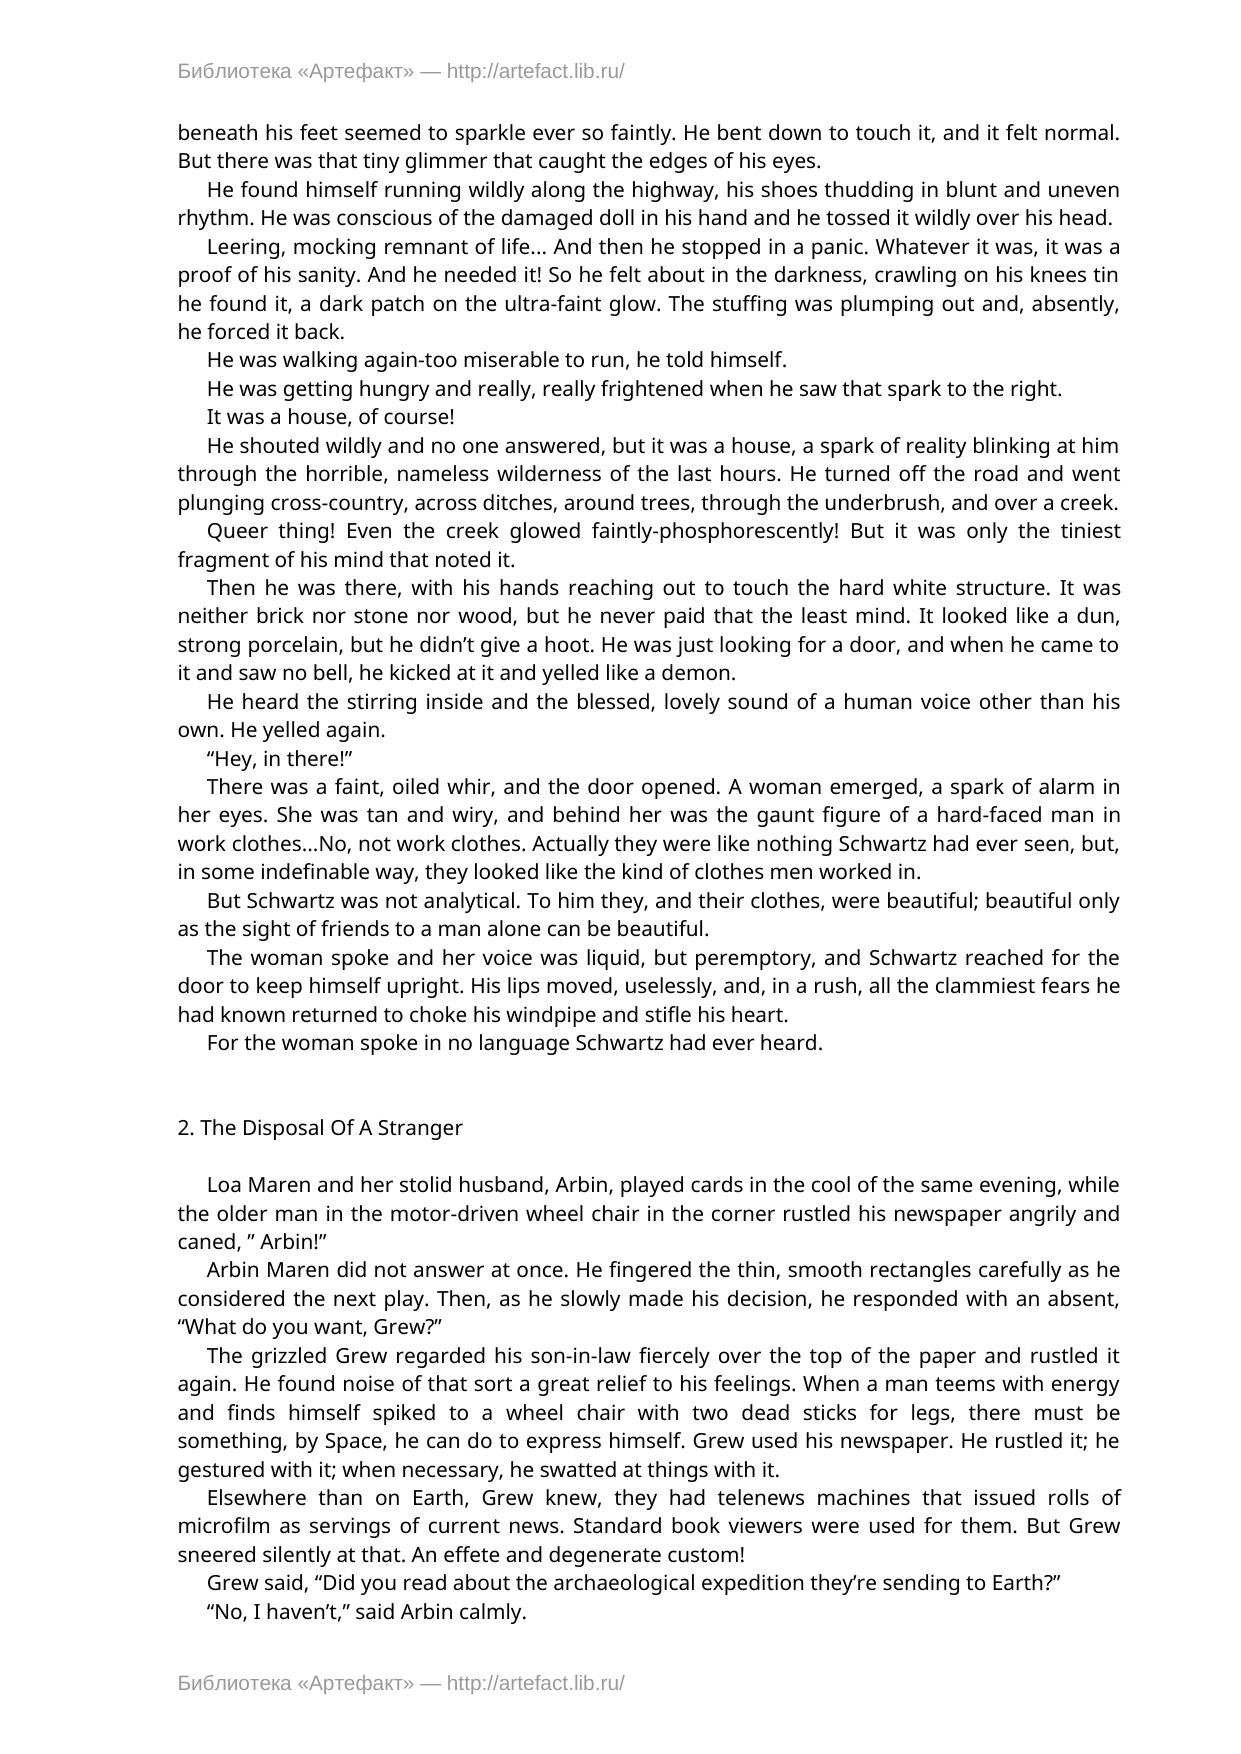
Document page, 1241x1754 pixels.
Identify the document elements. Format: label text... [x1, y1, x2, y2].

text There was a faint, oiled whir, and the door opened. A woman emerged, a spark of alarm in her eyes. She was tan and wiry, and behind her was the gaunt figure of a hard-faced man in work clothes...No, not work clothes. Actually they were like nothing Schwartz had ever seen, but, in some indefinable way, they looked like the kind of clothes men worked in. [177, 772, 1122, 886]
text Then he was there, with his hands reaching out to touch the hard white structure. It was neither brick nor stone nor wood, but he never paid that the least mind. It looked like a dun, strong porcelain, but he didn’t give a hoot. He was just looking for a door, and when he came to it and saw no bell, he kicked at it and yelled like a demon. [177, 573, 1122, 687]
text The grizzled Grew regarded his son-in-law fiercely over the top of the paper and rustled it again. He found noise of that sort a great relief to his feelings. When a man teems with energy and finds himself spiked to a wheel chair with two dead sticks for legs, there must be something, by Space, he can do to express himself. Grew used his newspaper. He rustled it; he gestured with it; when necessary, he swatted at things with it. [177, 1341, 1122, 1483]
text Grew said, “Did you read about the archaeological expedition they’re sending to Earth?” [177, 1568, 1122, 1597]
text He found himself running wildly along the highway, his shoes thudding in blunt and uneven rhythm. He was conscious of the damaged doll in his hand and he tossed it wildly over his head. [177, 175, 1122, 232]
text He shouted wildly and no one answered, but it was a house, a spark of reality blinking at him through the horrible, nameless wilderness of the last hours. He turned off the road and went plunging cross-country, across ditches, around trees, through the underbrush, and over a creek. [177, 431, 1122, 516]
text For the woman spoke in no language Schwartz had ever heard. [177, 1028, 1122, 1057]
text But Schwartz was not analytical. To him they, and their clothes, were beautiful; beautiful only as the sight of friends to a man alone can be beautiful. [177, 886, 1122, 943]
text He was walking again-too miserable to run, he told himself. [177, 346, 1122, 374]
text Loa Maren and her stolid husband, Arbin, played cards in the cool of the same evening, while the older man in the motor-driven wheel chair in the corner rustled his newspaper angrily and caned, ” Arbin!” [177, 1170, 1122, 1256]
text “No, I haven’t,” said Arbin calmly. [177, 1597, 1122, 1625]
text Leering, mocking remnant of life... And then he stopped in a panic. Whatever it was, it was a proof of his sanity. And he needed it! So he felt about in the darkness, crawling on his knees tin he found it, a dark patch on the ultra-faint glow. The stuffing was plumping out and, absently, he forced it back. [177, 232, 1122, 346]
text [177, 118, 1122, 175]
text He heard the stirring inside and the blessed, lovely sound of a human voice other than his own. He yelled again. [177, 687, 1122, 744]
text “Hey, in there!” [177, 744, 1122, 772]
text Elsewhere than on Earth, Grew knew, they had telenews machines that issued rolls of microfilm as servings of current news. Standard book viewers were used for them. But Grew sneered silently at that. An effete and degenerate custom! [177, 1483, 1122, 1568]
text He was getting hungry and really, really frightened when he saw that spark to the right. [177, 374, 1122, 402]
text Queer thing! Even the creek glowed faintly-phosphorescently! But it was only the tiniest fragment of his mind that noted it. [177, 516, 1122, 573]
subtitle 2. The Disposal Of A Stranger [177, 1113, 1122, 1142]
text It was a house, of course! [177, 402, 1122, 431]
text Arbin Maren did not answer at once. He fingered the thin, smooth rectangles carefully as he considered the next play. Then, as he slowly made his decision, he responded with an absent, “What do you want, Grew?” [177, 1256, 1122, 1341]
text The woman spoke and her voice was liquid, but peremptory, and Schwartz reached for the door to keep himself upright. His lips moved, uselessly, and, in a rush, all the clammiest fears he had known returned to choke his windpipe and stifle his heart. [177, 943, 1122, 1028]
